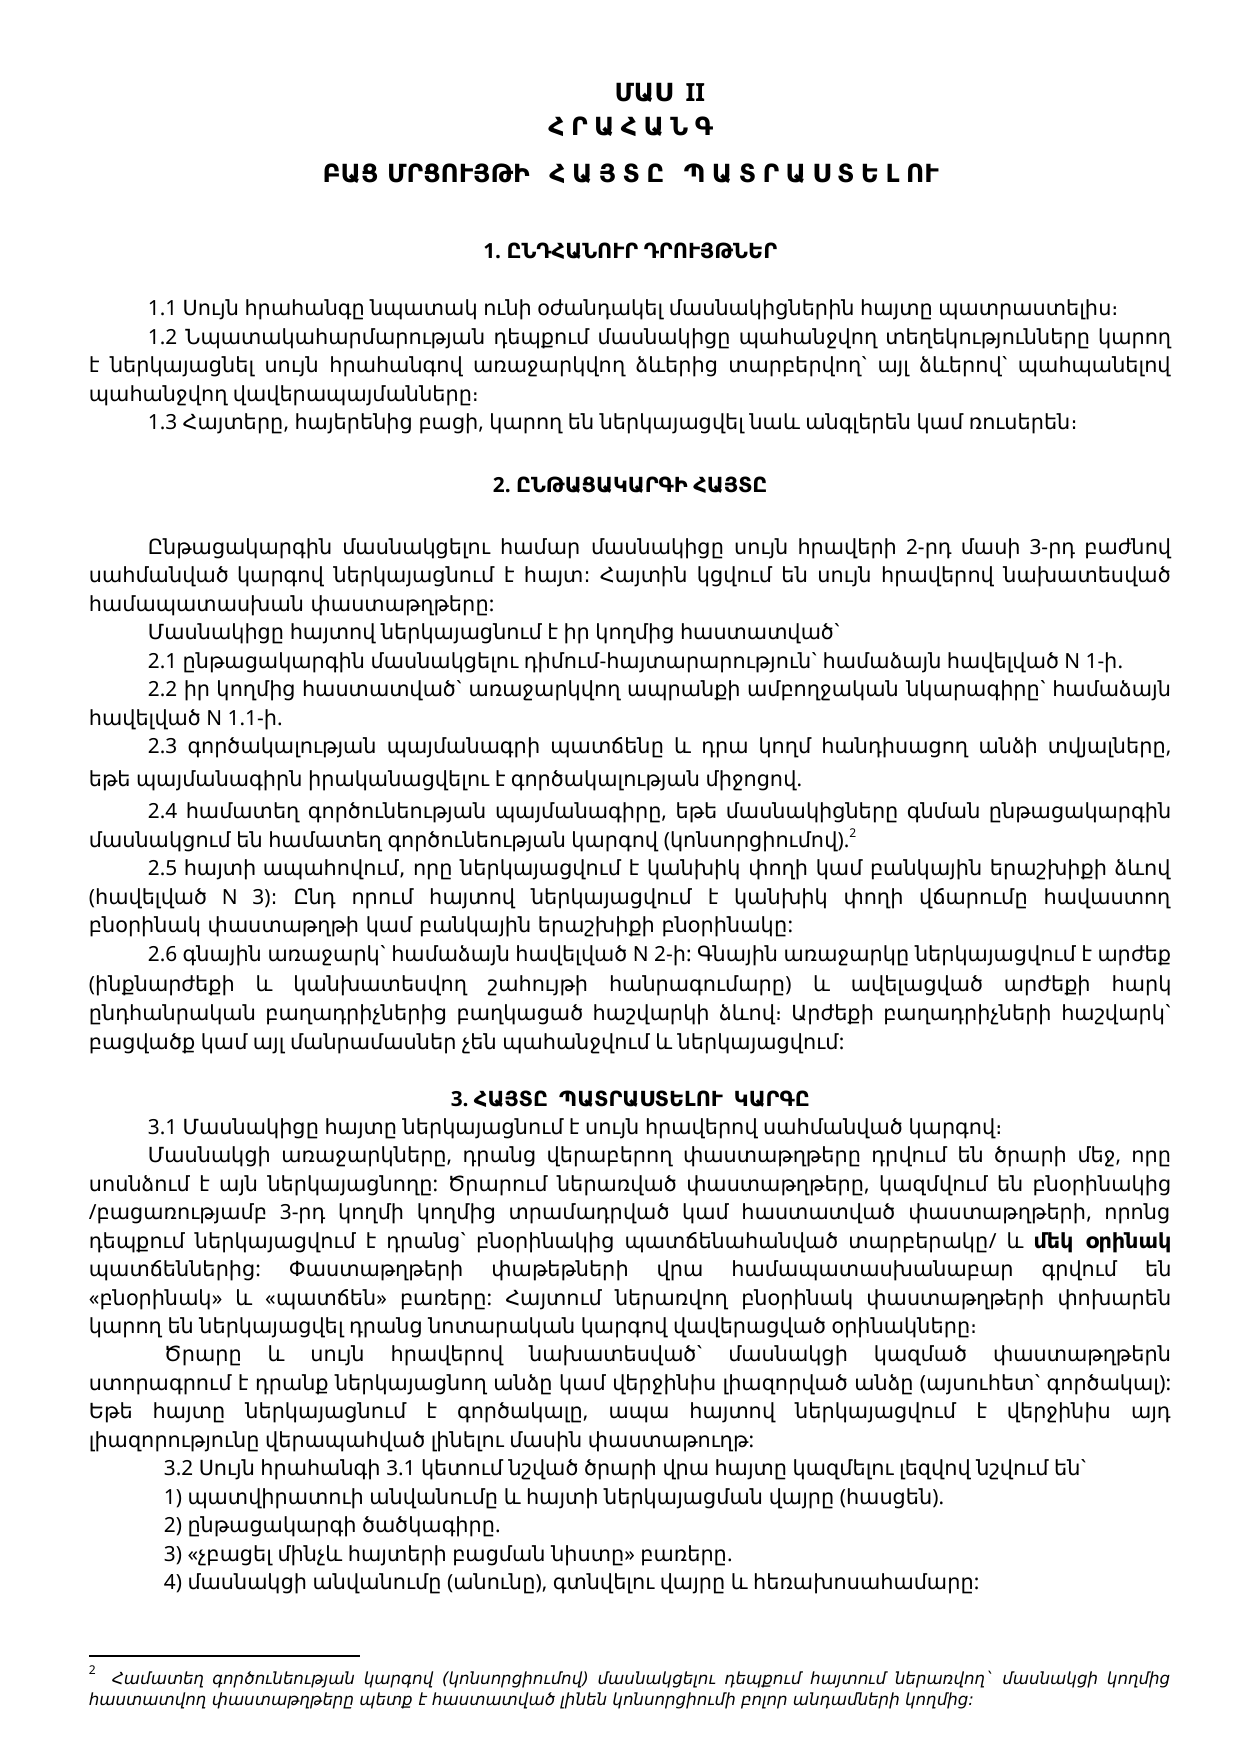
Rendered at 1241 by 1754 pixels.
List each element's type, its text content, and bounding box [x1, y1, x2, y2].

text ԲԱՑ ՄՐՑՈՒՅԹԻ Հ Ա Յ Տ Ը Պ Ա Տ Ր Ա Ս Տ Ե Լ ՈՒ [89, 156, 1172, 190]
text Ծրարը և սույն հրավերով նախատեսված` մասնակցի կազմած փաստաթղթերն ստորագրում է դրանք ներկայացնող անձը կամ վերջինիս լիազորված անձը (այսուհետ` գործակալ): Եթե հայտը ներկայացնում է գործակալը, ապա հայտով ներկայացվում է վերջինիս այդ լիազորությունը վերապահված լինելու մասին փաստաթուղթ: [89, 1339, 1171, 1453]
text 1.1 Սույն հրահանգը նպատակ ունի օժանդակել մասնակիցներին հայտը պատրաստելիս։ [89, 293, 1171, 322]
text 2) ընթացակարգի ծածկագիրը. [89, 1510, 1171, 1539]
text 1.2 Նպատակահարմարության դեպքում մասնակիցը պահանջվող տեղեկությունները կարող է ներկայացնել սույն հրահանգով առաջարկվող ձևերից տարբերվող` այլ ձևերով` պահպանելով պահանջվող վավերապայմանները։ [89, 322, 1171, 407]
text 3) «չբացել մինչև հայտերի բացման նիստը» բառերը. [89, 1539, 1171, 1567]
text 3.1 Մասնակիցը հայտը ներկայացնում է սույն հրավերով սահմանված կարգով։ [89, 1112, 1171, 1141]
text 2.5 հայտի ապահովում, որը ներկայացվում է կանխիկ փողի կամ բանկային երաշխիքի ձևով (հավելված N 3): Ընդ որում հայտով ներկայացվում է կանխիկ փողի վճարումը հավաստող բնօրինակ փաստաթղթի կամ բանկային երաշխիքի բնօրինակը: [89, 853, 1171, 939]
text 2.4 համատեղ գործունեության պայմանագիրը, եթե մասնակիցները գնման ընթացակարգին մասնակցում են համատեղ գործունեության կարգով (կոնսորցիումով). [89, 796, 1171, 853]
text 1) պատվիրատուի անվանումը և հայտի ներկայացման վայրը (հասցեն). [89, 1482, 1171, 1510]
text Մասնակիցը հայտով ներկայացնում է իր կողմից հաստատված` [89, 617, 1171, 646]
text Մասնակցի առաջարկները, դրանց վերաբերող փաստաթղթերը դրվում են ծրարի մեջ, որը սոսնձում է այն ներկայացնողը: Ծրարում ներառված փաստաթղթերը, կազմվում են բնօրինակից /բացառությամբ 3-րդ կողմի կողմից տրամադրված կամ հաստատված փաստաթղթերի, որոնց դեպքում ներկայացվում է դրանց` բնօրինակից պատճենահանված տարբերակը/ և մեկ օրինակ պատճեններից: Փաստաթղթերի փաթեթների վրա համապատասխանաբար գրվում են «բնօրինակ» և «պատճեն» բառերը: Հայտում ներառվող բնօրինակ փաստաթղթերի փոխարեն կարող են ներկայացվել դրանց նոտարական կարգով վավերացված օրինակները։ [89, 1141, 1171, 1339]
text Ընթացակարգին մասնակցելու համար մասնակիցը սույն հրավերի 2-րդ մասի 3-րդ բաժնով սահմանված կարգով ներկայացնում է հայտ: Հայտին կցվում են սույն հրավերով նախատեսված համապատասխան փաստաթղթերը: [89, 532, 1171, 617]
text 2.2 իր կողմից հաստատված` առաջարկվող ապրանքի ամբողջական նկարագիրը` համաձայն հավելված N 1.1-ի. [89, 674, 1171, 731]
text 1.3 Հայտերը, հայերենից բացի, կարող են ներկայացվել նաև անգլերեն կամ ռուսերեն։ [89, 407, 1171, 436]
text Հ Ր Ա Հ Ա Ն Գ [89, 109, 1172, 143]
text 1. ԸՆԴՀԱՆՈՒՐ ԴՐՈՒՅԹՆԵՐ [89, 236, 1171, 265]
text 2. ԸՆԹԱՑԱԿԱՐԳԻ ՀԱՅՏԸ [89, 470, 1171, 498]
text 2.1 ընթացակարգին մասնակցելու դիմում-հայտարարություն` համաձայն հավելված N 1-ի. [89, 646, 1171, 674]
text 2.3 գործակալության պայմանագրի պատճենը և դրա կողմ հանդիսացող անձի տվյալները, եթե պայմանագիրն իրականացվելու է գործակալության միջոցով. [89, 731, 1171, 792]
text 3.2 Սույն հրահանգի 3.1 կետում նշված ծրարի վրա հայտը կազմելու լեզվով նշվում են` [89, 1453, 1171, 1482]
text 2.6 գնային առաջարկ` համաձայն հավելված N 2-ի: Գնային առաջարկը ներկայացվում է արժեք (ինքնարժեքի և կանխատեսվող շահույթի հանրագումարը) և ավելացված արժեքի հարկ ընդհանրական բաղադրիչներից բաղկացած հաշվարկի ձևով։ Արժեքի բաղադրիչների հաշվարկ` բացվածք կամ այլ մանրամասներ չեն պահանջվում և ներկայացվում: [89, 939, 1171, 1055]
text ՄԱՍ II [89, 75, 1171, 109]
text 3. ՀԱՅՏԸ ՊԱՏՐԱՍՏԵԼՈՒ ԿԱՐԳԸ [89, 1084, 1171, 1112]
text 4) մասնակցի անվանումը (անունը), գտնվելու վայրը և հեռախոսահամարը: [89, 1567, 1171, 1596]
